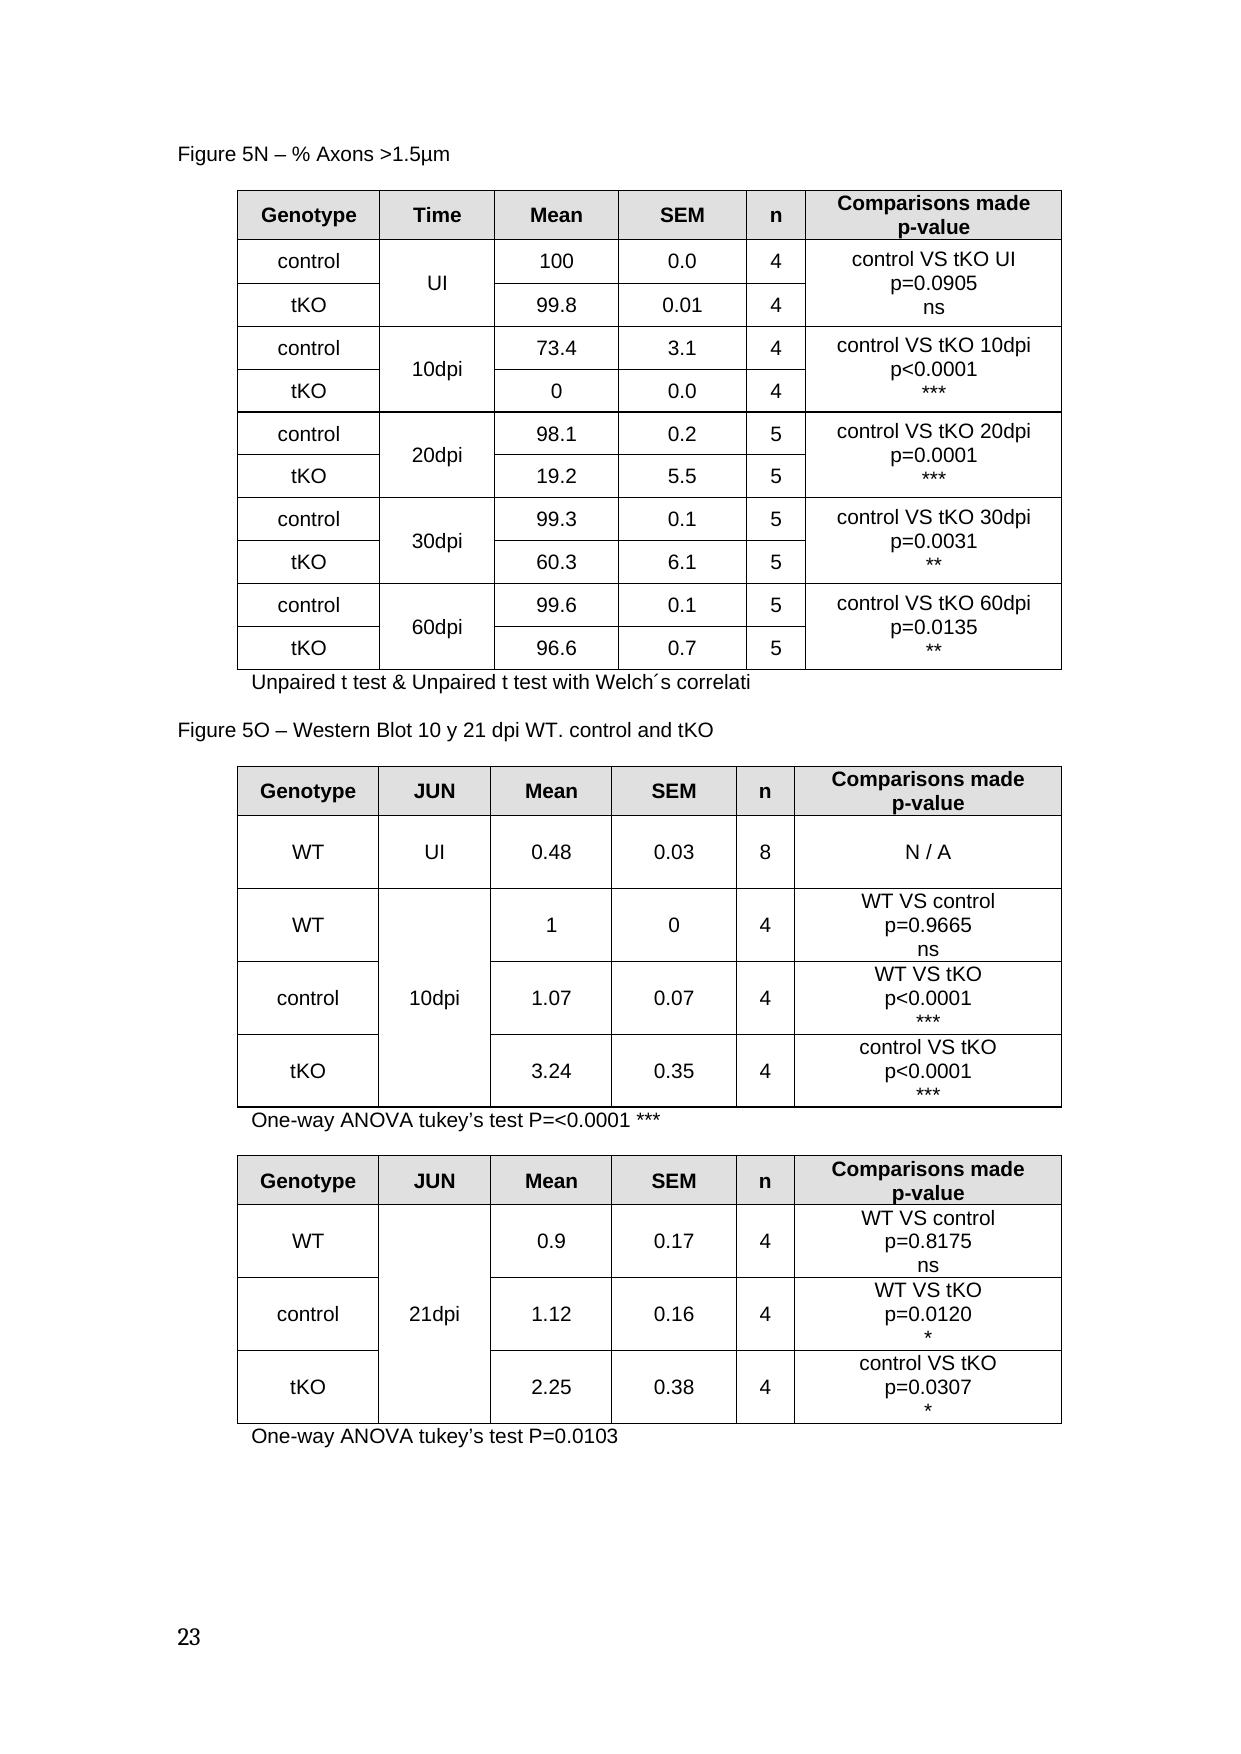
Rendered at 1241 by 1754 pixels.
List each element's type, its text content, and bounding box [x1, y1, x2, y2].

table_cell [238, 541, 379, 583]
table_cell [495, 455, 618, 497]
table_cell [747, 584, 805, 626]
text Figure 5N – % Axons >1.5µm [177, 142, 1063, 166]
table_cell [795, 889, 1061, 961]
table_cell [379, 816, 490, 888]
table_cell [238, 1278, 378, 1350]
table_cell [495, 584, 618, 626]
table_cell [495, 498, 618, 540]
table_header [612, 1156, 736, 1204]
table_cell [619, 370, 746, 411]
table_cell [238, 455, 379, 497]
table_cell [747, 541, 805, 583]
text Unpaired t test & Unpaired t test with Welch´s correlati [177, 670, 1063, 694]
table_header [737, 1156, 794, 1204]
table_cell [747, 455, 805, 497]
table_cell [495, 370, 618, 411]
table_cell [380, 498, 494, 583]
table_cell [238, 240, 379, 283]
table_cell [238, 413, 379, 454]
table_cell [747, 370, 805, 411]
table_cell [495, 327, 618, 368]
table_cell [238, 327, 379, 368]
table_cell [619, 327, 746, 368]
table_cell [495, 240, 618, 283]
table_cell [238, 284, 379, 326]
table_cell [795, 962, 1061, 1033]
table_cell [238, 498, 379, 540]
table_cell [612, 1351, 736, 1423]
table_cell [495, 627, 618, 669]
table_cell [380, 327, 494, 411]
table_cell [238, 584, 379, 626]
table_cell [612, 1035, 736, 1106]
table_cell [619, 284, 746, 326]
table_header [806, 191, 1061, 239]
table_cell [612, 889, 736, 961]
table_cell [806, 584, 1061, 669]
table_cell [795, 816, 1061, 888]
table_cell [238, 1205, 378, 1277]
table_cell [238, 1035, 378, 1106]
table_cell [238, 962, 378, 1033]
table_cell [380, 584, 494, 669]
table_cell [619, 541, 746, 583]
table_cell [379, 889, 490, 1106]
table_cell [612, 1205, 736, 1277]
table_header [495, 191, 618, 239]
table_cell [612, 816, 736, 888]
text Figure 5O – Western Blot 10 y 21 dpi WT. control and tKO [177, 718, 1063, 742]
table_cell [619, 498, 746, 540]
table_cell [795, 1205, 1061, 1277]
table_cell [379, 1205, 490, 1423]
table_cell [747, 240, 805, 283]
text One-way ANOVA tukey’s test P=0.0103 [177, 1424, 1063, 1448]
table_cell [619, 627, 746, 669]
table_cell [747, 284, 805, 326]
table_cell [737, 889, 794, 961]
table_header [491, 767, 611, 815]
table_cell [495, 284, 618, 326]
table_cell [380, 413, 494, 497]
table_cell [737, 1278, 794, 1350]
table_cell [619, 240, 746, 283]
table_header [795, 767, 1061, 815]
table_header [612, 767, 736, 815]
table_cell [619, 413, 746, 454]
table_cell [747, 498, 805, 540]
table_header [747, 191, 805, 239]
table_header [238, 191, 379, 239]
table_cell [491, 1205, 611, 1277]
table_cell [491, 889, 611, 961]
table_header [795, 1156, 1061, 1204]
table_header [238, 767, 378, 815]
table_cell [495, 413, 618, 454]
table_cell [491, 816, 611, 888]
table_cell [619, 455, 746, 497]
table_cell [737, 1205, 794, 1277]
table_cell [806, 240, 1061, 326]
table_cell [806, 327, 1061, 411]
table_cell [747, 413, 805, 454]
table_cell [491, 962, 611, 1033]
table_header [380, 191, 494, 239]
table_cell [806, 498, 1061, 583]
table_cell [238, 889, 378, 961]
text One-way ANOVA tukey’s test P=<0.0001 *** [177, 1107, 1063, 1131]
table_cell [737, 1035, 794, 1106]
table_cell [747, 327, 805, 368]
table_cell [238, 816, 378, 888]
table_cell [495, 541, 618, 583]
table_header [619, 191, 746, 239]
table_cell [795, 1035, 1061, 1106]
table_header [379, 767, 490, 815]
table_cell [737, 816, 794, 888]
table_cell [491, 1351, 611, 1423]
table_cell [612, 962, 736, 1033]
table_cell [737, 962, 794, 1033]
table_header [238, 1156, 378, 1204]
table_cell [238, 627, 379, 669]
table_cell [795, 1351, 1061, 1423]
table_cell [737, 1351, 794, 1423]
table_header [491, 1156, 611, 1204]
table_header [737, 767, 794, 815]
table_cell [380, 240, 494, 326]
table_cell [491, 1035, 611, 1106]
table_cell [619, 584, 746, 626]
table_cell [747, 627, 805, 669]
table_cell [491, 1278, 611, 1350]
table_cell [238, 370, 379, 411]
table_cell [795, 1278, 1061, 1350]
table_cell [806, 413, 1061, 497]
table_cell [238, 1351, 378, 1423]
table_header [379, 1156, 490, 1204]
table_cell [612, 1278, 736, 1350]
